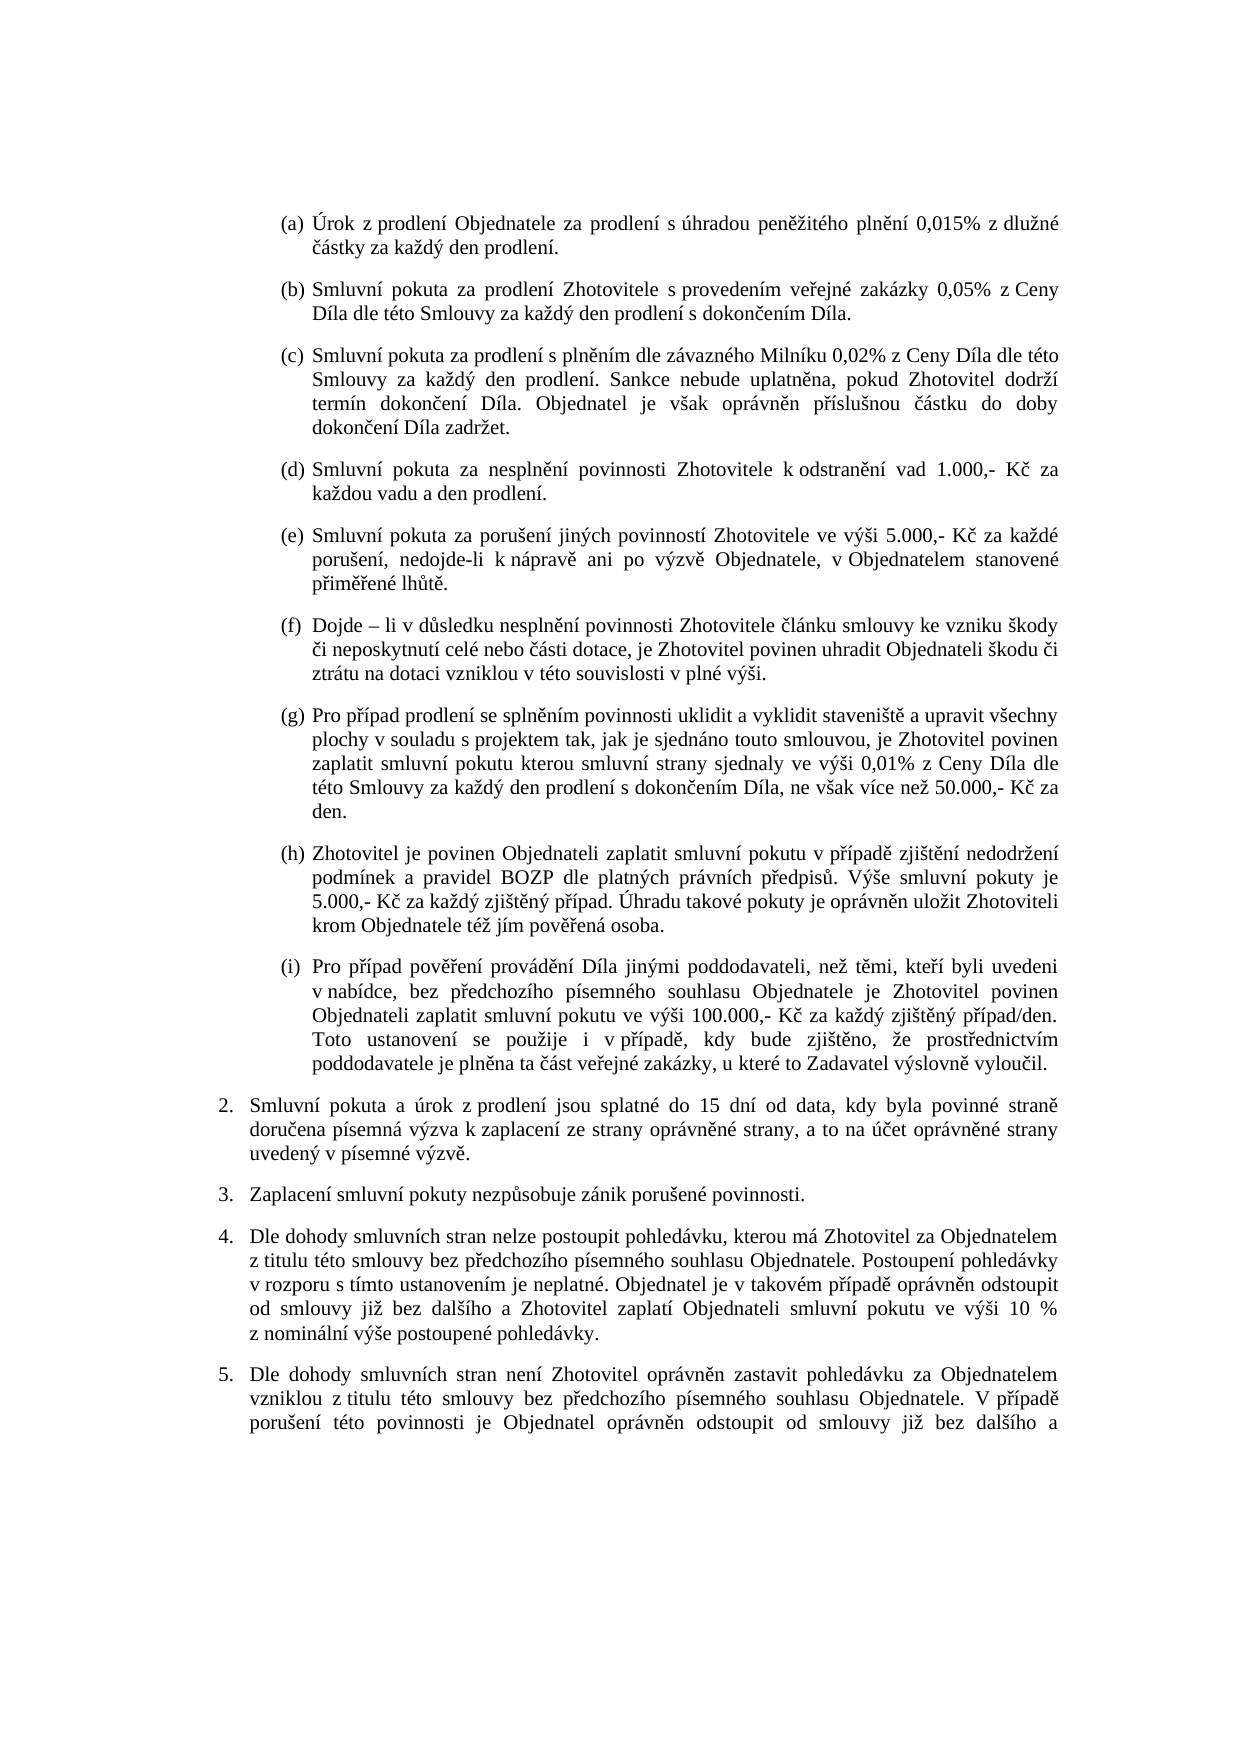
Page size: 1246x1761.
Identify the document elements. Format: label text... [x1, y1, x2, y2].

list (i) Pro případ pověření provádění Díla jinými poddodavateli, než těmi, kteří byli uvedeni v nabídce, bez předchozího písemného souhlasu Objednatele je Zhotovitel povinen Objednateli zaplatit smluvní pokutu ve výši 100.000,- Kč za každý zjištěný případ/den. Toto ustanovení se použije i v případě, kdy bude zjištěno, že prostřednictvím poddodavatele je plněna ta část veřejné zakázky, u které to Zadavatel výslovně vyloučil. [281, 954, 1059, 1075]
list 3. Zaplacení smluvní pokuty nezpůsobuje zánik porušené povinnosti. [218, 1182, 1059, 1206]
list (a) Úrok z prodlení Objednatele za prodlení s úhradou peněžitého plnění 0,015% z dlužné částky za každý den prodlení. [281, 211, 1059, 259]
list 2. Smluvní pokuta a úrok z prodlení jsou splatné do 15 dní od data, kdy byla povinné straně doručena písemná výzva k zaplacení ze strany oprávněné strany, a to na účet oprávněné strany uvedený v písemné výzvě. [218, 1092, 1059, 1165]
list (h) Zhotovitel je povinen Objednateli zaplatit smluvní pokutu v případě zjištění nedodržení podmínek a pravidel BOZP dle platných právních předpisů. Výše smluvní pokuty je 5.000,- Kč za každý zjištěný případ. Úhradu takové pokuty je oprávněn uložit Zhotoviteli krom Objednatele též jím pověřená osoba. [281, 841, 1059, 937]
list (d) Smluvní pokuta za nesplnění povinnosti Zhotovitele k odstranění vad 1.000,- Kč za každou vadu a den prodlení. [281, 457, 1059, 505]
list 4. Dle dohody smluvních stran nelze postoupit pohledávku, kterou má Zhotovitel za Objednatelem z titulu této smlouvy bez předchozího písemného souhlasu Objednatele. Postoupení pohledávky v rozporu s tímto ustanovením je neplatné. Objednatel je v takovém případě oprávněn odstoupit od smlouvy již bez dalšího a Zhotovitel zaplatí Objednateli smluvní pokutu ve výši 10 % z nominální výše postoupené pohledávky. [218, 1224, 1059, 1344]
list (e) Smluvní pokuta za porušení jiných povinností Zhotovitele ve výši 5.000,- Kč za každé porušení, nedojde-li k nápravě ani po výzvě Objednatele, v Objednatelem stanovené přiměřené lhůtě. [281, 523, 1059, 595]
list (b) Smluvní pokuta za prodlení Zhotovitele s provedením veřejné zakázky 0,05% z Ceny Díla dle této Smlouvy za každý den prodlení s dokončením Díla. [281, 277, 1059, 325]
list (g) Pro případ prodlení se splněním povinnosti uklidit a vyklidit staveniště a upravit všechny plochy v souladu s projektem tak, jak je sjednáno touto smlouvou, je Zhotovitel povinen zaplatit smluvní pokutu kterou smluvní strany sjednaly ve výši 0,01% z Ceny Díla dle této Smlouvy za každý den prodlení s dokončením Díla, ne však více než 50.000,- Kč za den. [281, 702, 1059, 823]
list (c) Smluvní pokuta za prodlení s plněním dle závazného Milníku 0,02% z Ceny Díla dle této Smlouvy za každý den prodlení. Sankce nebude uplatněna, pokud Zhotovitel dodrží termín dokončení Díla. Objednatel je však oprávněn příslušnou částku do doby dokončení Díla zadržet. [281, 343, 1059, 439]
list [218, 1362, 1059, 1434]
list (f) Dojde – li v důsledku nesplnění povinnosti Zhotovitele článku smlouvy ke vzniku škody či neposkytnutí celé nebo části dotace, je Zhotovitel povinen uhradit Objednateli škodu či ztrátu na dotaci vzniklou v této souvislosti v plné výši. [281, 613, 1059, 685]
